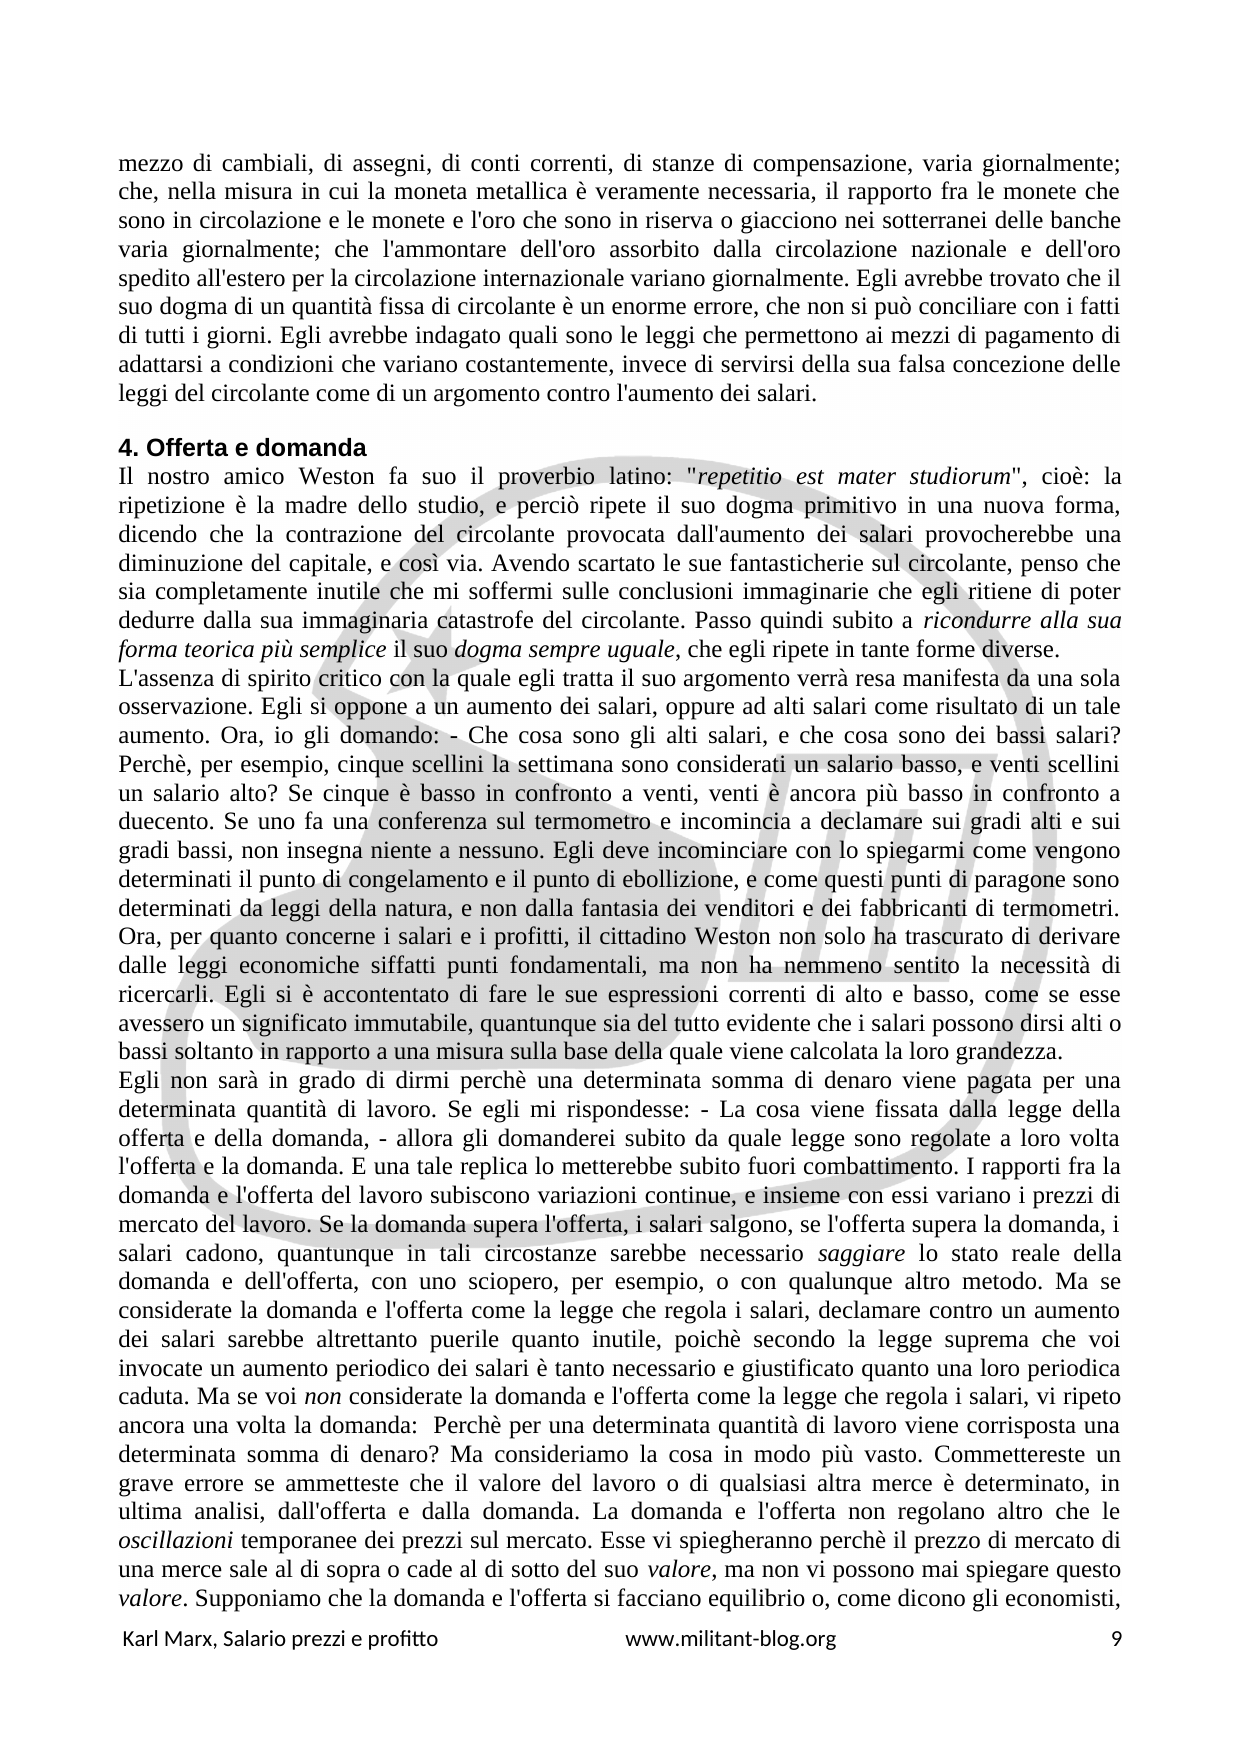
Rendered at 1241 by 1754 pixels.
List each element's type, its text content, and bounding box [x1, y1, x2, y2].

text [118, 148, 1122, 406]
text L'assenza di spirito critico con la quale egli tratta il suo argomento verrà resa manifesta da una sola osservazione. Egli si oppone a un aumento dei salari, oppure ad alti salari come risultato di un tale aumento. Ora, io gli domando: - Che cosa sono gli alti salari, e che cosa sono dei bassi salari? Perchè, per esempio, cinque scellini la settimana sono considerati un salario basso, e venti scellini un salario alto? Se cinque è basso in confronto a venti, venti è ancora più basso in confronto a duecento. Se uno fa una conferenza sul termometro e incomincia a declamare sui gradi alti e sui gradi bassi, non insegna niente a nessuno. Egli deve incominciare con lo spiegarmi come vengono determinati il punto di congelamento e il punto di ebollizione, e come questi punti di paragone sono determinati da leggi della natura, e non dalla fantasia dei venditori e dei fabbricanti di termometri. Ora, per quanto concerne i salari e i profitti, il cittadino Weston non solo ha trascurato di derivare dalle leggi economiche siffatti punti fondamentali, ma non ha nemmeno sentito la necessità di ricercarli. Egli si è accontentato di fare le sue espressioni correnti di alto e basso, come se esse avessero un significato immutabile, quantunque sia del tutto evidente che i salari possono dirsi alti o bassi soltanto in rapporto a una misura sulla base della quale viene calcolata la loro grandezza. [118, 663, 1122, 1065]
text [118, 1065, 1122, 1611]
subtitle 4. Offerta e domanda [118, 433, 1122, 461]
text Il nostro amico Weston fa suo il proverbio latino: "repetitio est mater studiorum", cioè: la ripetizione è la madre dello studio, e perciò ripete il suo dogma primitivo in una nuova forma, dicendo che la contrazione del circolante provocata dall'aumento dei salari provocherebbe una diminuzione del capitale, e così via. Avendo scartato le sue fantasticherie sul circolante, penso che sia completamente inutile che mi soffermi sulle conclusioni immaginarie che egli ritiene di poter dedurre dalla sua immaginaria catastrofe del circolante. Passo quindi subito a ricondurre alla sua forma teorica più semplice il suo dogma sempre uguale, che egli ripete in tante forme diverse. [118, 461, 1122, 663]
